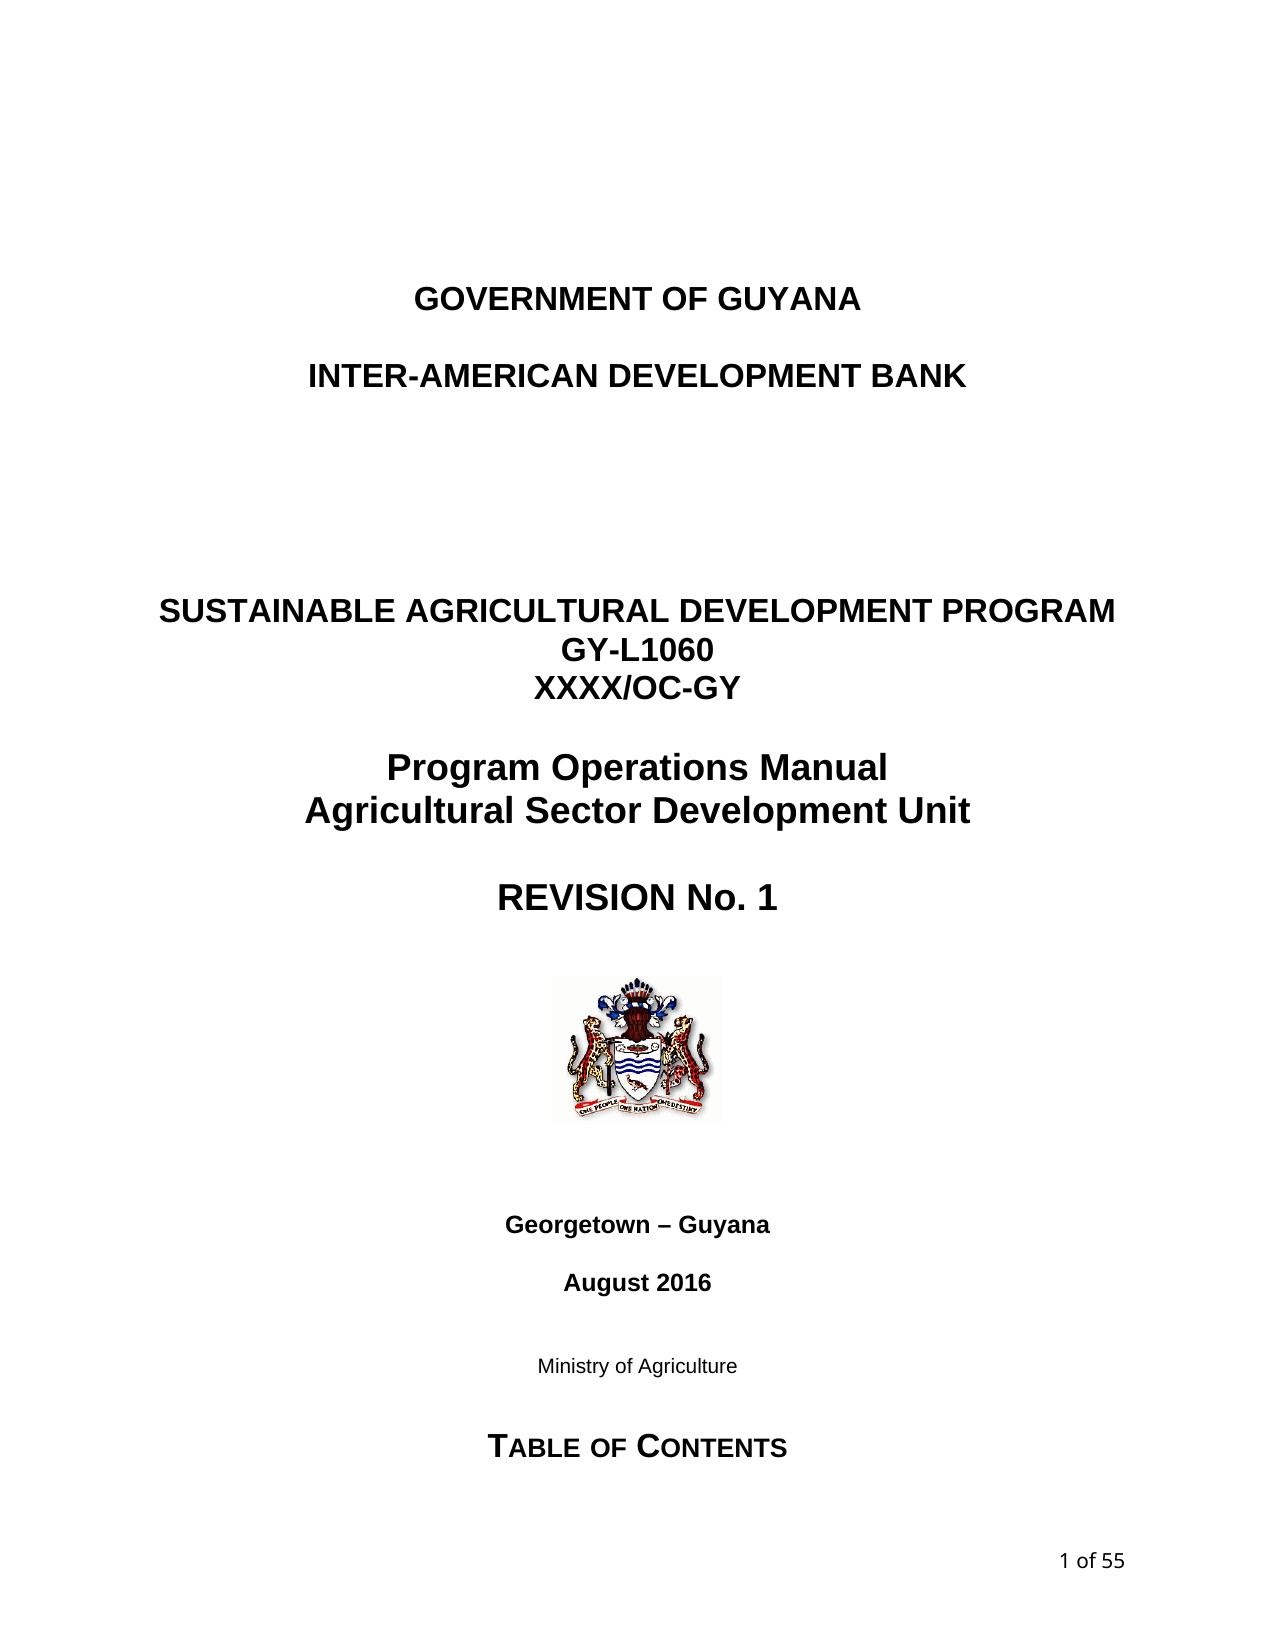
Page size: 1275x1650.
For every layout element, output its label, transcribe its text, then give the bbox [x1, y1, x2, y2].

text Georgetown – Guyana [150, 1210, 1125, 1239]
text August 2016 [150, 1267, 1125, 1296]
table_header Program Operations Manual Agricultural Sector Development Unit REVISION No. 1 [202, 745, 1073, 947]
text Ministry of Agriculture [150, 1354, 1125, 1378]
text Table of Contents [150, 1426, 1125, 1464]
text GOVERNMENT OF GUYANA [150, 279, 1125, 318]
picture [552, 975, 723, 1124]
text INTER-AMERICAN DEVELOPMENT BANK [150, 356, 1125, 395]
text GY-L1060 [150, 630, 1125, 668]
text XXXX/OC-GY [150, 668, 1125, 707]
text SUSTAINABLE AGRICULTURAL DEVELOPMENT PROGRAM [150, 592, 1125, 630]
